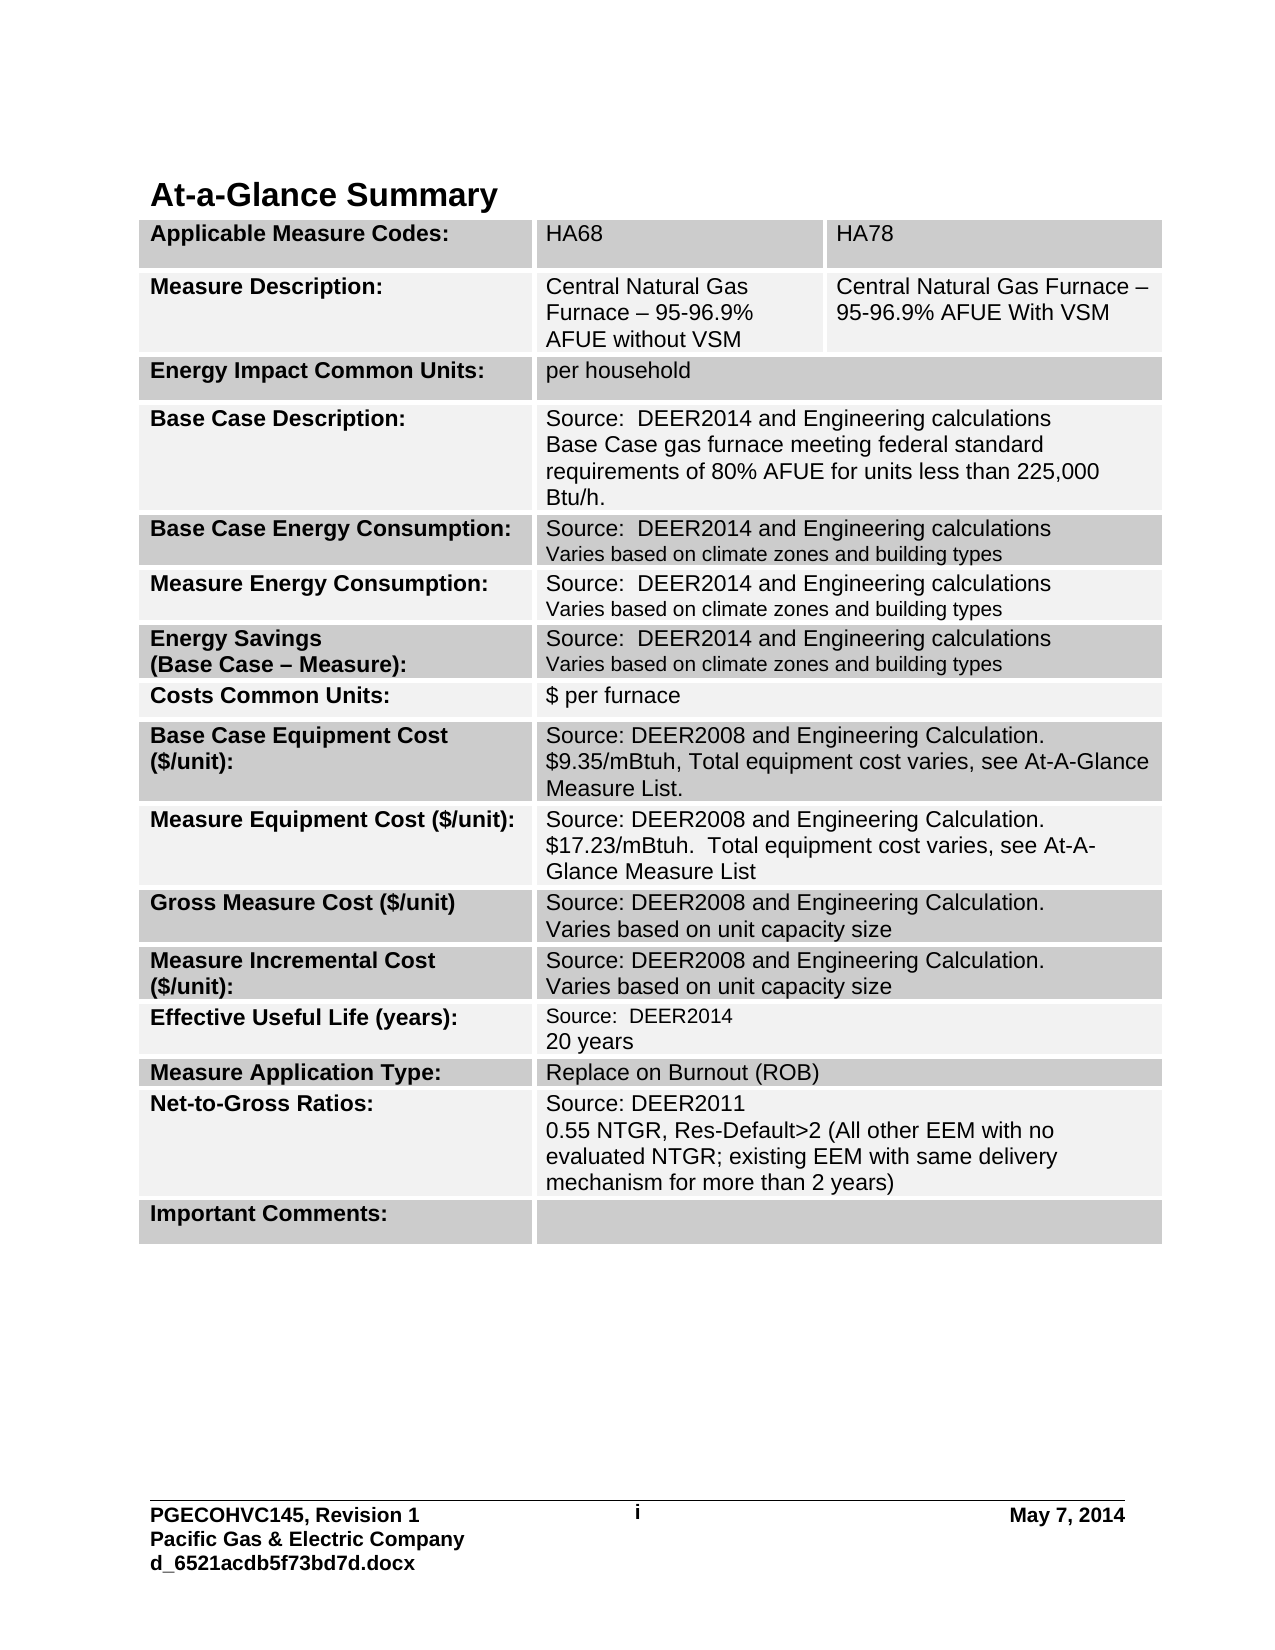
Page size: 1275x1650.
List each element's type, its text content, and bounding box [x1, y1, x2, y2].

subtitle At-a-Glance Summary [150, 175, 1125, 213]
table_cell Central Natural Gas Furnace – 95-96.9% AFUE With VSM [827, 273, 1162, 352]
table_header HA68 [537, 220, 823, 268]
table_cell Base Case Description: [139, 405, 532, 510]
table_cell Source: DEER2014 and Engineering calculations Base Case gas furnace meeting federal standard requirements of 80% AFUE for units less than 225,000 Btu/h. [537, 405, 1162, 510]
table_cell [537, 1200, 1162, 1244]
table_cell Source: DEER2014 and Engineering calculations Varies based on climate zones and building types [537, 515, 1162, 565]
table_header HA78 [827, 220, 1162, 268]
table_cell Measure Application Type: [139, 1059, 532, 1086]
table_cell Replace on Burnout (ROB) [537, 1059, 1162, 1086]
table_cell Central Natural Gas Furnace – 95-96.9% AFUE without VSM [537, 273, 823, 352]
table_cell Measure Incremental Cost ($/unit): [139, 947, 532, 999]
table_cell Source: DEER2014 and Engineering calculations Varies based on climate zones and building types [537, 570, 1162, 620]
table_cell Source: DEER2011 0.55 NTGR, Res-Default>2 (All other EEM with no evaluated NTGR; existing EEM with same delivery mechanism for more than 2 years) [537, 1090, 1162, 1196]
table_cell Energy Impact Common Units: [139, 357, 532, 400]
table_cell per household [537, 357, 1162, 400]
table_cell Costs Common Units: [139, 683, 532, 717]
table_cell Source: DEER2008 and Engineering Calculation. $9.35/mBtuh, Total equipment cost varies, see At-A-Glance Measure List. [537, 722, 1162, 801]
table_cell Source: DEER2014 20 years [537, 1004, 1162, 1054]
table_cell Effective Useful Life (years): [139, 1004, 532, 1054]
table_cell Source: DEER2008 and Engineering Calculation. Varies based on unit capacity size [537, 890, 1162, 942]
table_cell Base Case Equipment Cost ($/unit): [139, 722, 532, 801]
table_cell Net-to-Gross Ratios: [139, 1090, 532, 1196]
table_cell Energy Savings (Base Case – Measure): [139, 625, 532, 678]
table_cell Gross Measure Cost ($/unit) [139, 890, 532, 942]
table_cell Measure Energy Consumption: [139, 570, 532, 620]
table_cell Measure Description: [139, 273, 532, 352]
table_cell Source: DEER2014 and Engineering calculations Varies based on climate zones and building types [537, 625, 1162, 678]
table_cell $ per furnace [537, 683, 1162, 717]
table_cell Base Case Energy Consumption: [139, 515, 532, 565]
table_cell Source: DEER2008 and Engineering Calculation. Varies based on unit capacity size [537, 947, 1162, 999]
table_cell Measure Equipment Cost ($/unit): [139, 806, 532, 885]
table_header Applicable Measure Codes: [139, 220, 532, 268]
table_cell Source: DEER2008 and Engineering Calculation. $17.23/mBtuh. Total equipment cost varies, see At-A-Glance Measure List [537, 806, 1162, 885]
table_cell Important Comments: [139, 1200, 532, 1244]
